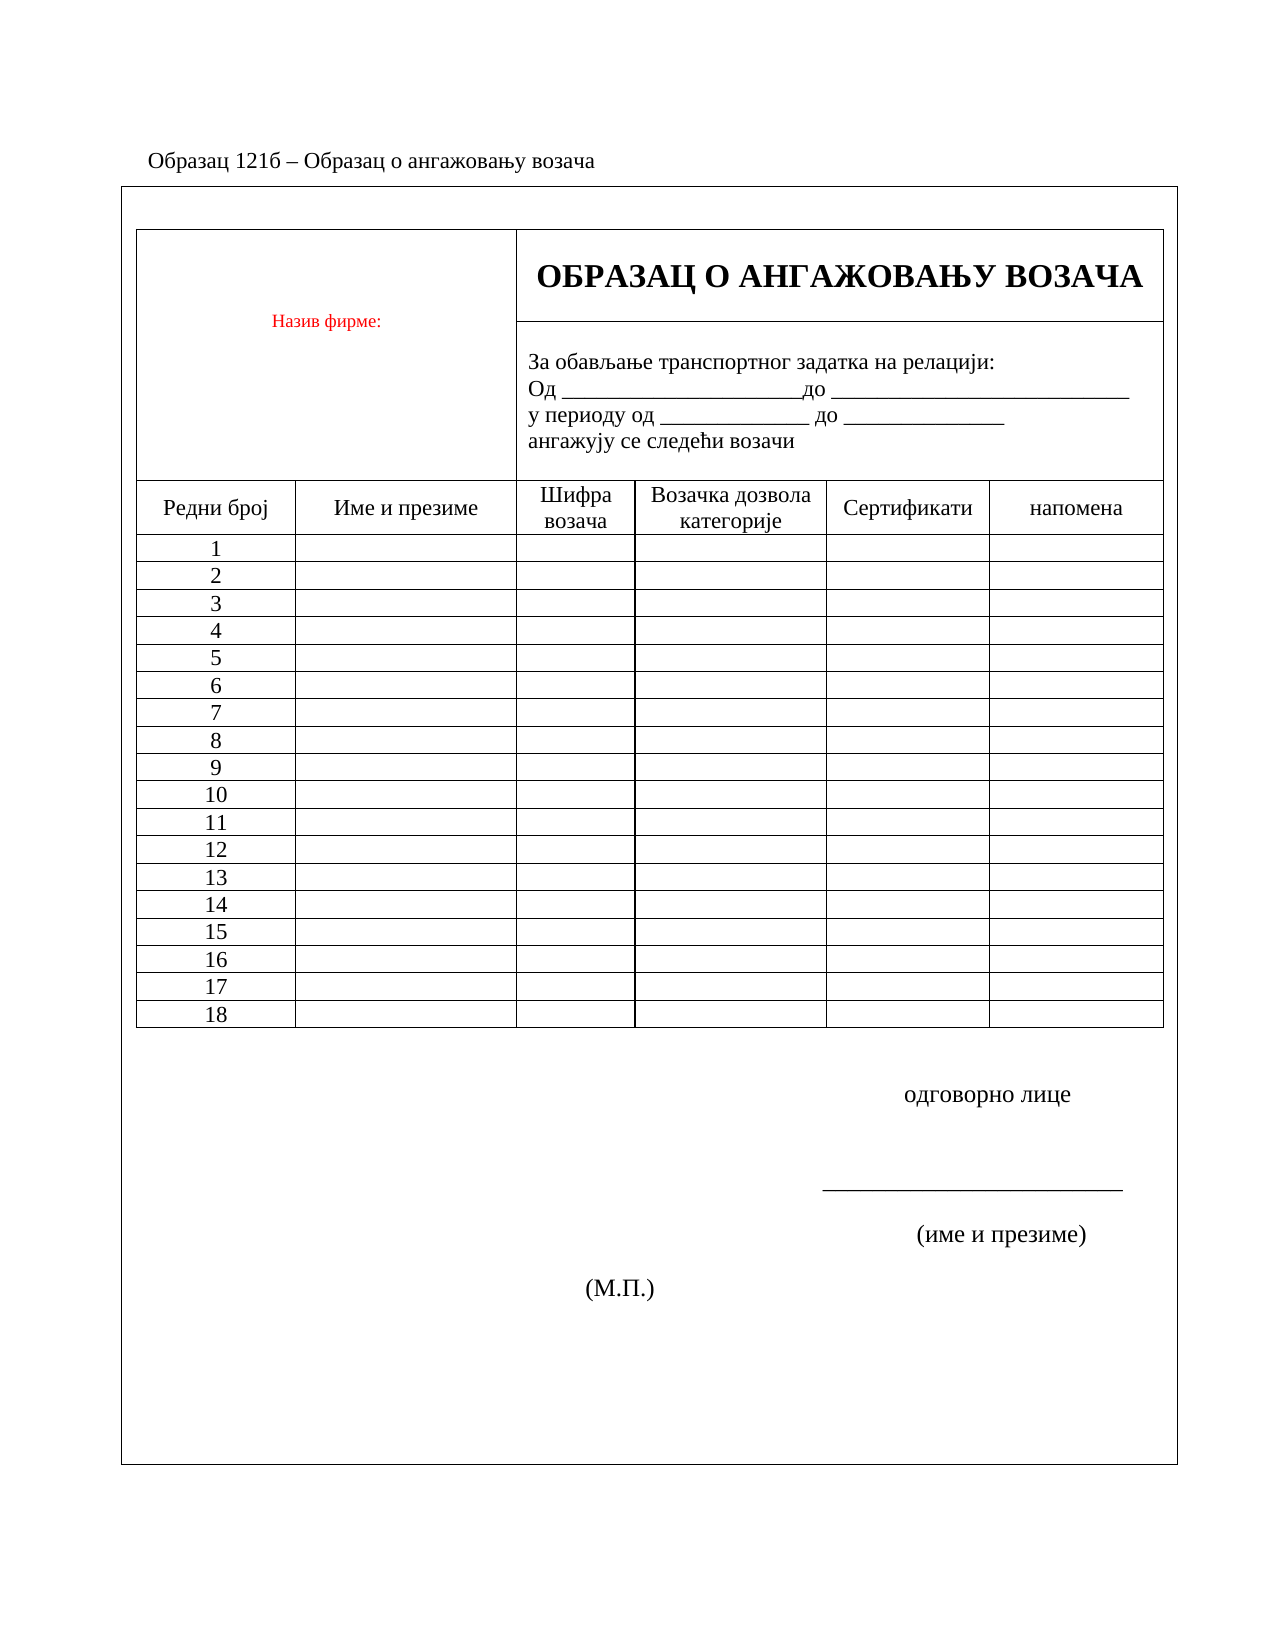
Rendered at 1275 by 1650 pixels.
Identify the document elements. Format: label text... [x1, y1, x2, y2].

table_cell [517, 590, 634, 616]
table_cell [636, 672, 826, 698]
table_cell [296, 645, 516, 671]
table_cell [517, 672, 634, 698]
table_cell [517, 973, 634, 999]
table_cell [517, 562, 634, 589]
table_cell 10 [137, 781, 295, 808]
table_cell [827, 946, 989, 972]
table_cell За обављање транспортног задатка на релацији: Од _____________________до __________________________ у периоду од _____________ до ______________ ангажују се следећи возачи [517, 322, 1163, 480]
table_cell [990, 645, 1163, 671]
table_cell [990, 809, 1163, 835]
table_cell [990, 836, 1163, 863]
table_cell [296, 891, 516, 917]
table_cell [827, 864, 989, 890]
table_cell [990, 919, 1163, 945]
table_cell [517, 699, 634, 726]
table_cell [296, 809, 516, 835]
table_cell [517, 919, 634, 945]
table_cell [296, 562, 516, 589]
table_cell [636, 590, 826, 616]
table_cell 16 [137, 946, 295, 972]
table_cell [827, 919, 989, 945]
table_cell 7 [137, 699, 295, 726]
table_header ОБРАЗАЦ О АНГАЖОВАЊУ ВОЗАЧА [517, 230, 1163, 321]
table_cell [517, 891, 634, 917]
table_cell Сертификати [827, 481, 989, 534]
table_cell Шифра возача [517, 481, 634, 534]
table_cell [517, 754, 634, 780]
table_cell [827, 727, 989, 753]
table_cell 13 [137, 864, 295, 890]
table_cell [827, 699, 989, 726]
table_cell 4 [137, 617, 295, 643]
table_cell [827, 973, 989, 999]
table_cell [296, 946, 516, 972]
table_cell [517, 864, 634, 890]
table_cell [636, 781, 826, 808]
table_cell Редни број [137, 481, 295, 534]
table_cell 15 [137, 919, 295, 945]
table_cell [827, 836, 989, 863]
table_cell [517, 809, 634, 835]
table_cell [990, 727, 1163, 753]
table_cell [636, 864, 826, 890]
table_cell [990, 562, 1163, 589]
table_cell [517, 645, 634, 671]
table_cell [990, 672, 1163, 698]
table_cell 17 [137, 973, 295, 999]
list Образац 121б – Образац о ангажовању возача [148, 148, 1127, 174]
table_cell [990, 699, 1163, 726]
table_cell [296, 919, 516, 945]
table_cell [990, 946, 1163, 972]
table_cell [990, 590, 1163, 616]
text одговорно лице [823, 1079, 1127, 1108]
table_cell 14 [137, 891, 295, 917]
table_cell 8 [137, 727, 295, 753]
table_cell [827, 617, 989, 643]
table_cell 9 [137, 754, 295, 780]
table_cell [827, 754, 989, 780]
table_cell [296, 1001, 516, 1027]
text ________________________ [823, 1133, 1127, 1194]
table_cell [517, 1001, 634, 1027]
table_cell [827, 809, 989, 835]
table_cell Возачка дозвола категорије [636, 481, 826, 534]
table_cell [296, 617, 516, 643]
table_cell [636, 645, 826, 671]
table_cell 2 [137, 562, 295, 589]
table_cell [636, 809, 826, 835]
table_cell [517, 781, 634, 808]
table_cell [827, 781, 989, 808]
table_cell [990, 535, 1163, 561]
table_cell 3 [137, 590, 295, 616]
table_cell [296, 672, 516, 698]
table_cell [296, 535, 516, 561]
table_cell [827, 590, 989, 616]
table_cell [296, 864, 516, 890]
table_cell [827, 535, 989, 561]
text (име и презиме) [148, 1219, 1127, 1248]
table_cell [636, 699, 826, 726]
table_cell [827, 672, 989, 698]
table_cell [827, 891, 989, 917]
table_cell [636, 919, 826, 945]
table_cell [636, 535, 826, 561]
table_cell 5 [137, 645, 295, 671]
table_cell [636, 562, 826, 589]
table_cell [990, 973, 1163, 999]
table_cell [296, 754, 516, 780]
table_cell [296, 699, 516, 726]
table_header Назив фирме: [137, 230, 516, 480]
table_cell [990, 1001, 1163, 1027]
table_cell [990, 617, 1163, 643]
text (M.П.) [448, 1273, 1127, 1302]
table_cell 1 [137, 535, 295, 561]
table_cell [517, 836, 634, 863]
table_cell [636, 727, 826, 753]
table_cell [990, 754, 1163, 780]
table_cell [296, 973, 516, 999]
table_cell [827, 1001, 989, 1027]
table_cell [636, 946, 826, 972]
table_cell [296, 781, 516, 808]
table_cell [990, 891, 1163, 917]
table_cell [636, 617, 826, 643]
table_cell [636, 973, 826, 999]
table_cell [296, 836, 516, 863]
table_cell [990, 864, 1163, 890]
table_cell [517, 946, 634, 972]
table_cell [296, 727, 516, 753]
table_cell [827, 562, 989, 589]
table_cell [636, 754, 826, 780]
table_cell [296, 590, 516, 616]
table_cell 18 [137, 1001, 295, 1027]
table_cell [636, 1001, 826, 1027]
table_cell [827, 645, 989, 671]
table_cell 12 [137, 836, 295, 863]
table_cell 11 [137, 809, 295, 835]
table_cell 6 [137, 672, 295, 698]
table_cell [517, 617, 634, 643]
table_cell [990, 781, 1163, 808]
table_cell [636, 836, 826, 863]
table_cell напомена [990, 481, 1163, 534]
table_cell [636, 891, 826, 917]
table_cell [517, 727, 634, 753]
table_cell Име и презиме [296, 481, 516, 534]
table_cell [517, 535, 634, 561]
